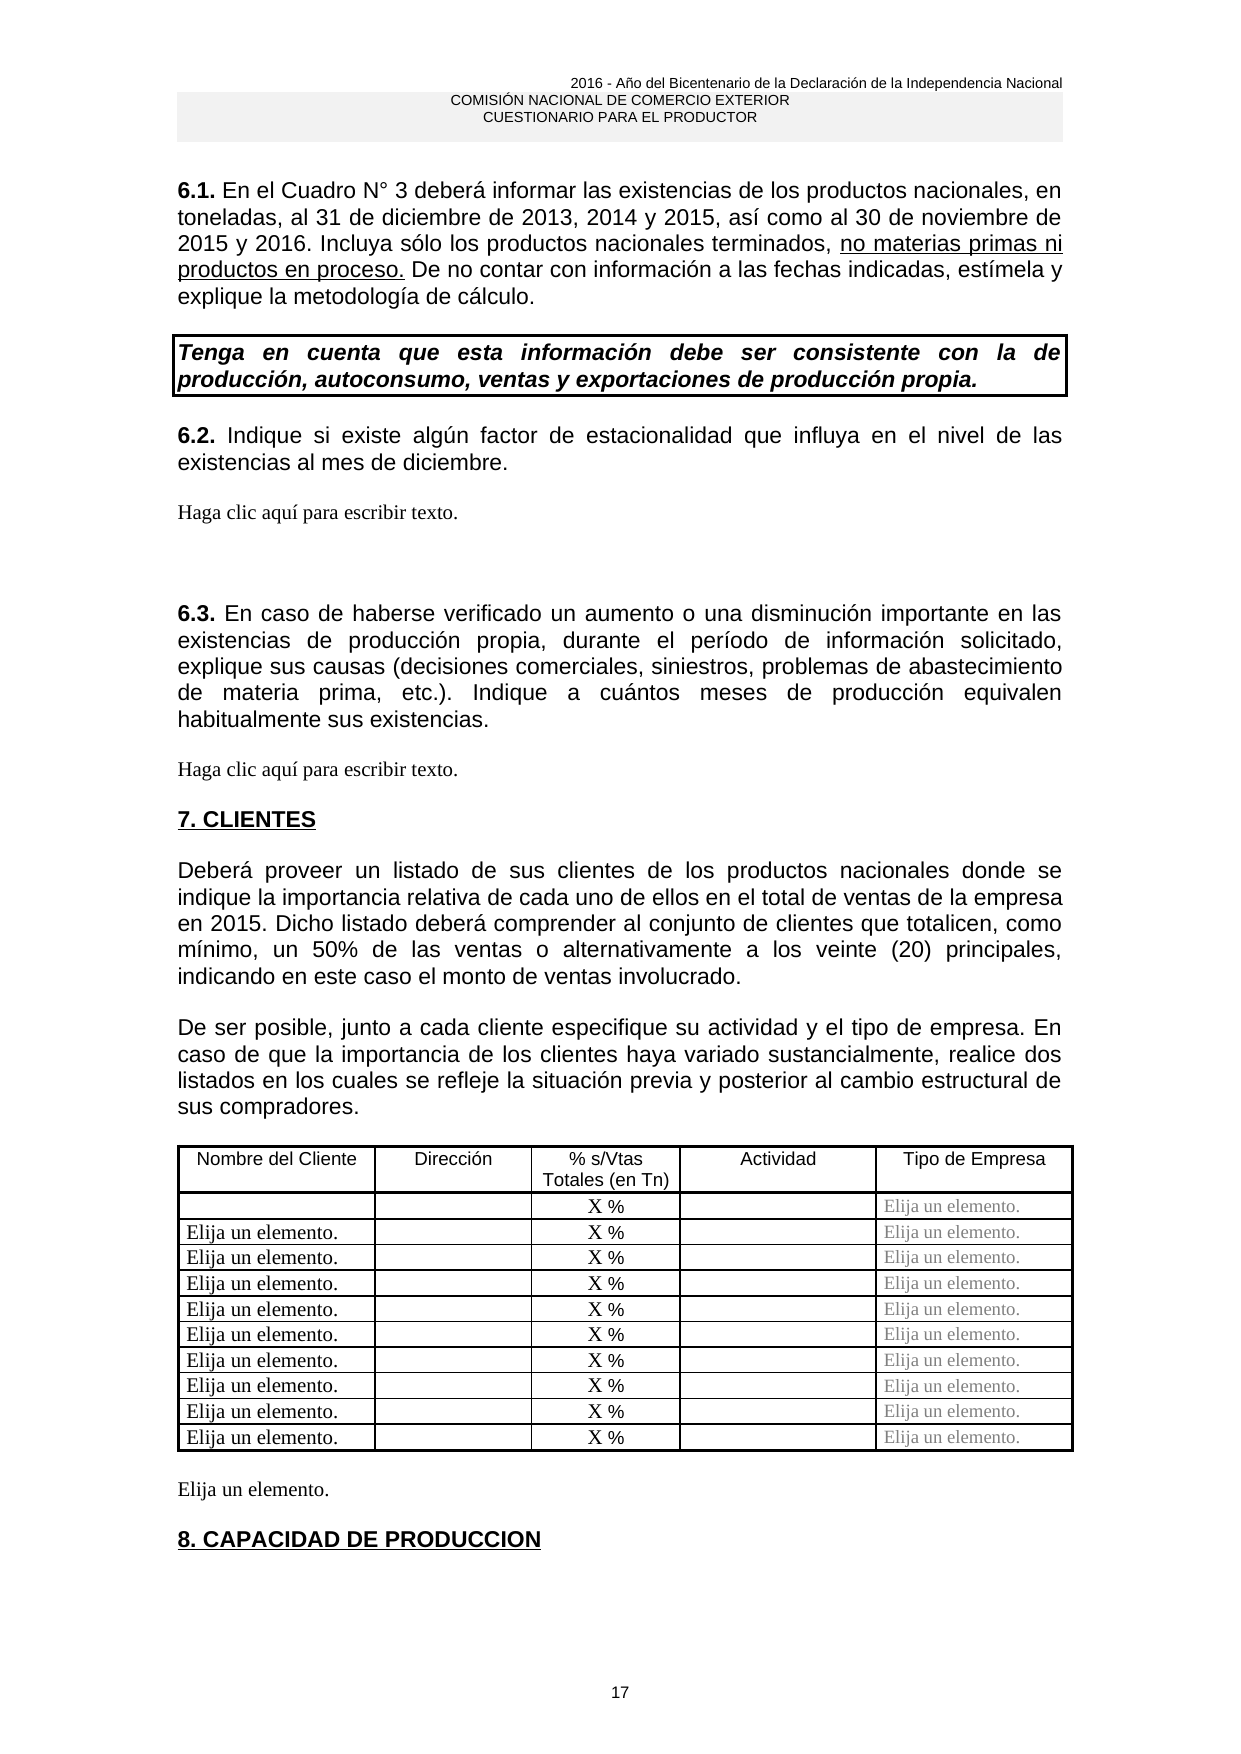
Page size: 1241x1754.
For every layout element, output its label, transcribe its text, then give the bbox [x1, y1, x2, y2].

table_cell [681, 1425, 875, 1449]
table_cell [376, 1373, 531, 1397]
table_cell [376, 1245, 531, 1269]
text 8. CAPACIDAD DE PRODUCCION [177, 1526, 1063, 1552]
text 7. CLIENTES [177, 806, 1063, 832]
text 6.3. En caso de haberse verificado un aumento o una disminución importante en las existencias de producción propia, durante el período de información solicitado, explique sus causas (decisiones comerciales, siniestros, problemas de abastecimiento de materia prima, etc.). Indique a cuántos meses de producción equivalen habitualmente sus existencias. [177, 600, 1063, 732]
table_cell [180, 1373, 374, 1397]
table_cell [180, 1425, 374, 1449]
table_cell % [532, 1271, 679, 1295]
table_cell [180, 1220, 374, 1244]
table_cell % [532, 1348, 679, 1372]
table_cell [180, 1194, 374, 1218]
table_cell [376, 1425, 531, 1449]
text Deberá proveer un listado de sus clientes de los productos nacionales donde se indique la importancia relativa de cada uno de ellos en el total de ventas de la empresa en 2015. Dicho listado deberá comprender al conjunto de clientes que totalicen, como mínimo, un 50% de las ventas o alternativamente a los veinte (20) principales, indicando en este caso el monto de ventas involucrado. [177, 857, 1063, 989]
table_cell % [532, 1322, 679, 1346]
table_cell [376, 1297, 531, 1321]
table_header Tipo de Empresa [877, 1148, 1071, 1191]
table_cell [180, 1271, 374, 1295]
table_cell [180, 1297, 374, 1321]
table_cell [376, 1271, 531, 1295]
table_cell [681, 1348, 875, 1372]
table_cell [681, 1297, 875, 1321]
table_cell % [532, 1245, 679, 1269]
table_cell % [532, 1399, 679, 1423]
table_cell [376, 1322, 531, 1346]
table_cell [376, 1220, 531, 1244]
text 6.2. Indique si existe algún factor de estacionalidad que influya en el nivel de las existencias al mes de diciembre. [177, 422, 1063, 475]
text Tenga en cuenta que esta información debe ser consistente con la de producción, autoconsumo, ventas y exportaciones de producción propia. [175, 337, 1065, 394]
table_cell % [532, 1373, 679, 1397]
table_cell [180, 1399, 374, 1423]
table_header Nombre del Cliente [180, 1148, 374, 1191]
table_cell [681, 1245, 875, 1269]
table_header Actividad [681, 1148, 875, 1191]
table_cell % [532, 1425, 679, 1449]
table_cell [376, 1399, 531, 1423]
table_cell [180, 1322, 374, 1346]
table_header Dirección [376, 1148, 531, 1191]
text De ser posible, junto a cada cliente especifique su actividad y el tipo de empresa. En caso de que la importancia de los clientes haya variado sustancialmente, realice dos listados en los cuales se refleje la situación previa y posterior al cambio estructural de sus compradores. [177, 1014, 1063, 1119]
table_cell [681, 1220, 875, 1244]
table_cell % [532, 1194, 679, 1218]
table_cell % [532, 1220, 679, 1244]
table_cell [376, 1348, 531, 1372]
table_cell [681, 1271, 875, 1295]
table_cell [681, 1399, 875, 1423]
table_cell % [532, 1297, 679, 1321]
text 6.1. En el Cuadro N° 3 deberá informar las existencias de los productos nacionales, en toneladas, al 31 de diciembre de 2013, 2014 y 2015, así como al 30 de noviembre de 2015 y 2016. Incluya sólo los productos nacionales terminados, no materias primas ni productos en proceso. De no contar con información a las fechas indicadas, estímela y explique la metodología de cálculo. [177, 177, 1063, 309]
table_header % s/Vtas Totales (en Tn) [532, 1148, 679, 1191]
table_cell [681, 1322, 875, 1346]
table_cell [681, 1373, 875, 1397]
table_cell [376, 1194, 531, 1218]
table_cell [180, 1348, 374, 1372]
table_cell [180, 1245, 374, 1269]
table_cell [681, 1194, 875, 1218]
